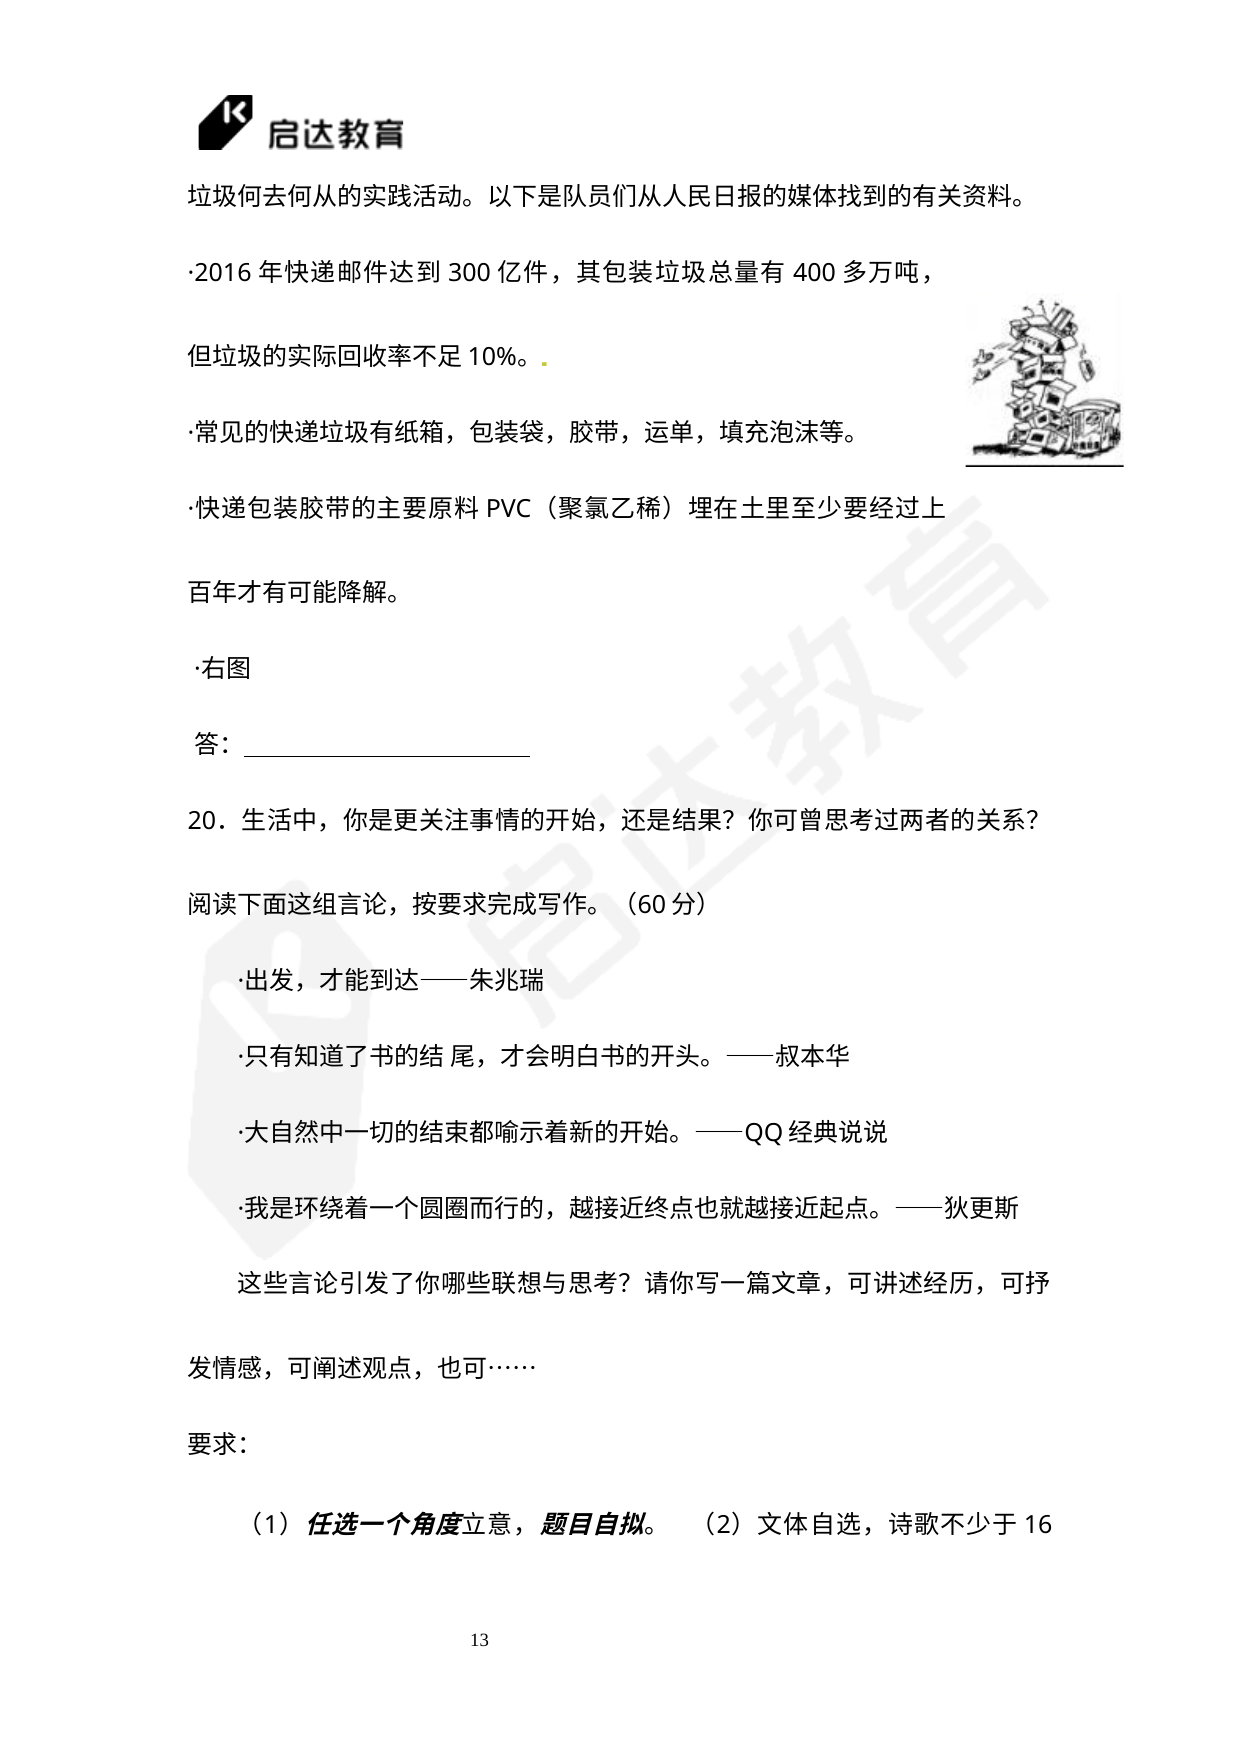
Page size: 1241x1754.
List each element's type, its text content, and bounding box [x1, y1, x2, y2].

text ·只有知道了书的结 尾，才会明白书的开头。——叔本华 [187, 1022, 1053, 1087]
text ·常见的快递垃圾有纸箱，包装袋，胶带，运单，填充泡沫等。 [187, 398, 964, 463]
text 20．生活中，你是更关注事情的开始，还是结果？你可曾思考过两者的关系？阅读下面这组言论，按要求完成写作。（60分） [187, 786, 1053, 935]
text 快递业迅猛发展，产生的垃圾带来很多问题。环境志愿小分组组织了快递垃圾何去何从的实践活动。以下是队员们从人民日报的媒体找到的有关资料。 [187, 162, 1053, 227]
picture [964, 293, 1124, 464]
text ·出发，才能到达——朱兆瑞 [187, 946, 1053, 1011]
text ·快递包装胶带的主要原料PVC（聚氯乙稀）埋在土里至少要经过上百年才有可能降解。 [187, 474, 1053, 623]
text ·2016年快递邮件达到300亿件，其包装垃圾总量有400多万吨，但垃圾的实际回收率不足10%。 [187, 238, 1053, 387]
text ·我是环绕着一个圆圈而行的，越接近终点也就越接近起点。——狄更斯 [187, 1174, 1053, 1239]
text ·大自然中一切的结束都喻示着新的开始。——QQ经典说说 [187, 1098, 1053, 1163]
text （1）任选一个角度立意，题目自拟。 （2）文体自选，诗歌不少于16行。 [187, 1486, 1053, 1551]
text 这些言论引发了你哪些联想与思考？请你写一篇文章，可讲述经历，可抒发情感，可阐述观点，也可…… [187, 1249, 1053, 1399]
text 答： [187, 710, 1053, 775]
text ·右图 [187, 634, 1053, 699]
picture [198, 95, 404, 150]
text 要求： [187, 1410, 1053, 1475]
